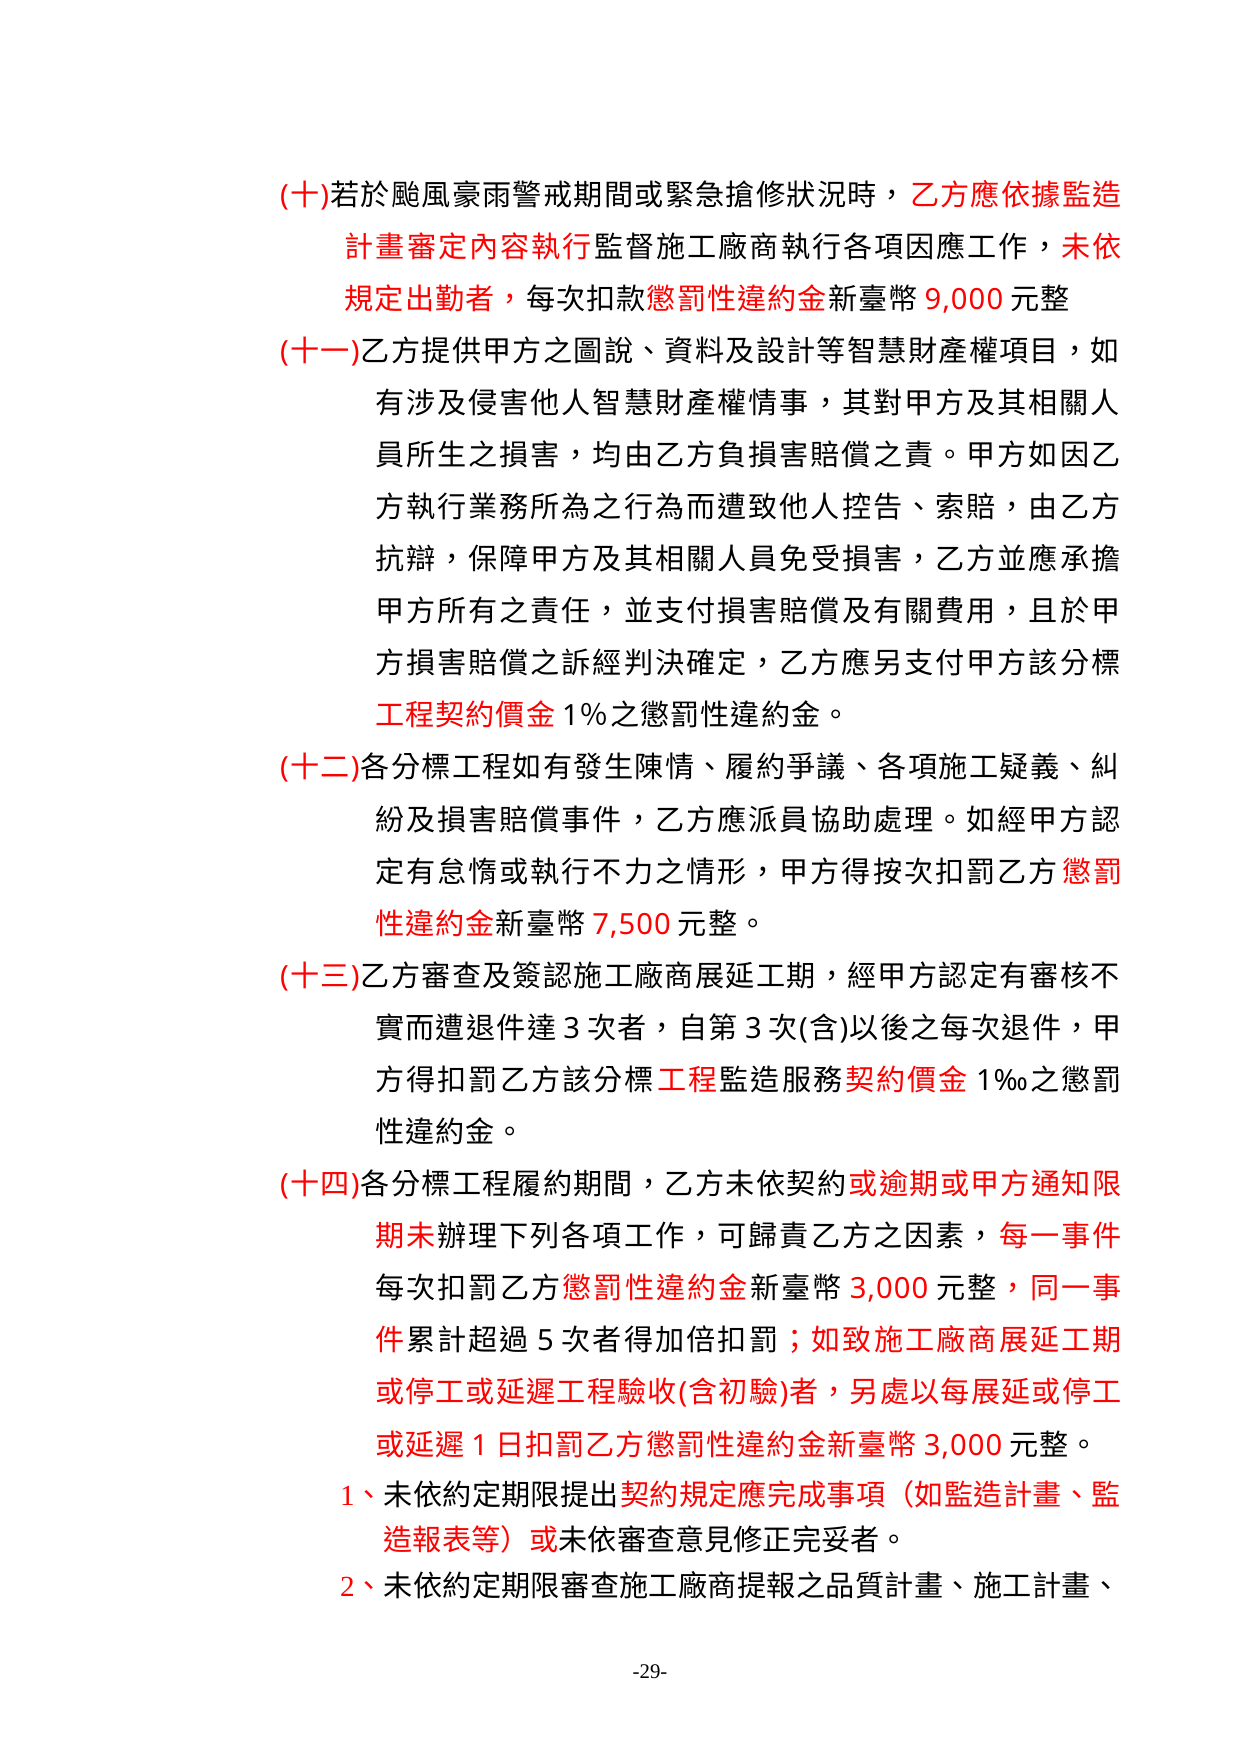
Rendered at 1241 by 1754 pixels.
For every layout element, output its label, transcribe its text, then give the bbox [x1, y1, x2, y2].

text (十)若於颱風豪雨警戒期間或緊急搶修狀況時，乙方應依據監造計畫審定內容執行監督施工廠商執行各項因應工作，未依規定出勤者，每次扣款懲罰性違約金新臺幣9,000元整 [280, 166, 1122, 322]
text (十一)乙方提供甲方之圖說、資料及設計等智慧財產權項目，如有涉及侵害他人智慧財產權情事，其對甲方及其相關人員所生之損害，均由乙方負損害賠償之責。甲方如因乙方執行業務所為之行為而遭致他人控告、索賠，由乙方抗辯，保障甲方及其相關人員免受損害，乙方並應承擔甲方所有之責任，並支付損害賠償及有關費用，且於甲方損害賠償之訴經判決確定，乙方應另支付甲方該分標工程契約價金1％之懲罰性違約金。 [280, 322, 1122, 739]
text (十二)各分標工程如有發生陳情、履約爭議、各項施工疑義、糾紛及損害賠償事件，乙方應派員協助處理。如經甲方認定有怠惰或執行不力之情形，甲方得按次扣罰乙方懲罰性違約金新臺幣7,500元整。 [280, 739, 1122, 947]
list 未依約定期限提出契約規定應完成事項（如監造計畫、監造報表等）或未依審查意見修正完妥者。 [340, 1468, 1122, 1560]
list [340, 1560, 1122, 1606]
text (十四)各分標工程履約期間，乙方未依契約或逾期或甲方通知限期未辦理下列各項工作，可歸責乙方之因素，每一事件每次扣罰乙方懲罰性違約金新臺幣3,000元整，同一事件累計超過5次者得加倍扣罰；如致施工廠商展延工期或停工或延遲工程驗收(含初驗)者，另處以每展延或停工或延遲1日扣罰乙方懲罰性違約金新臺幣3,000元整。 [280, 1156, 1122, 1468]
text (十三)乙方審查及簽認施工廠商展延工期，經甲方認定有審核不實而遭退件達3次者，自第3次(含)以後之每次退件，甲方得扣罰乙方該分標工程監造服務契約價金1‰之懲罰性違約金。 [280, 947, 1122, 1156]
